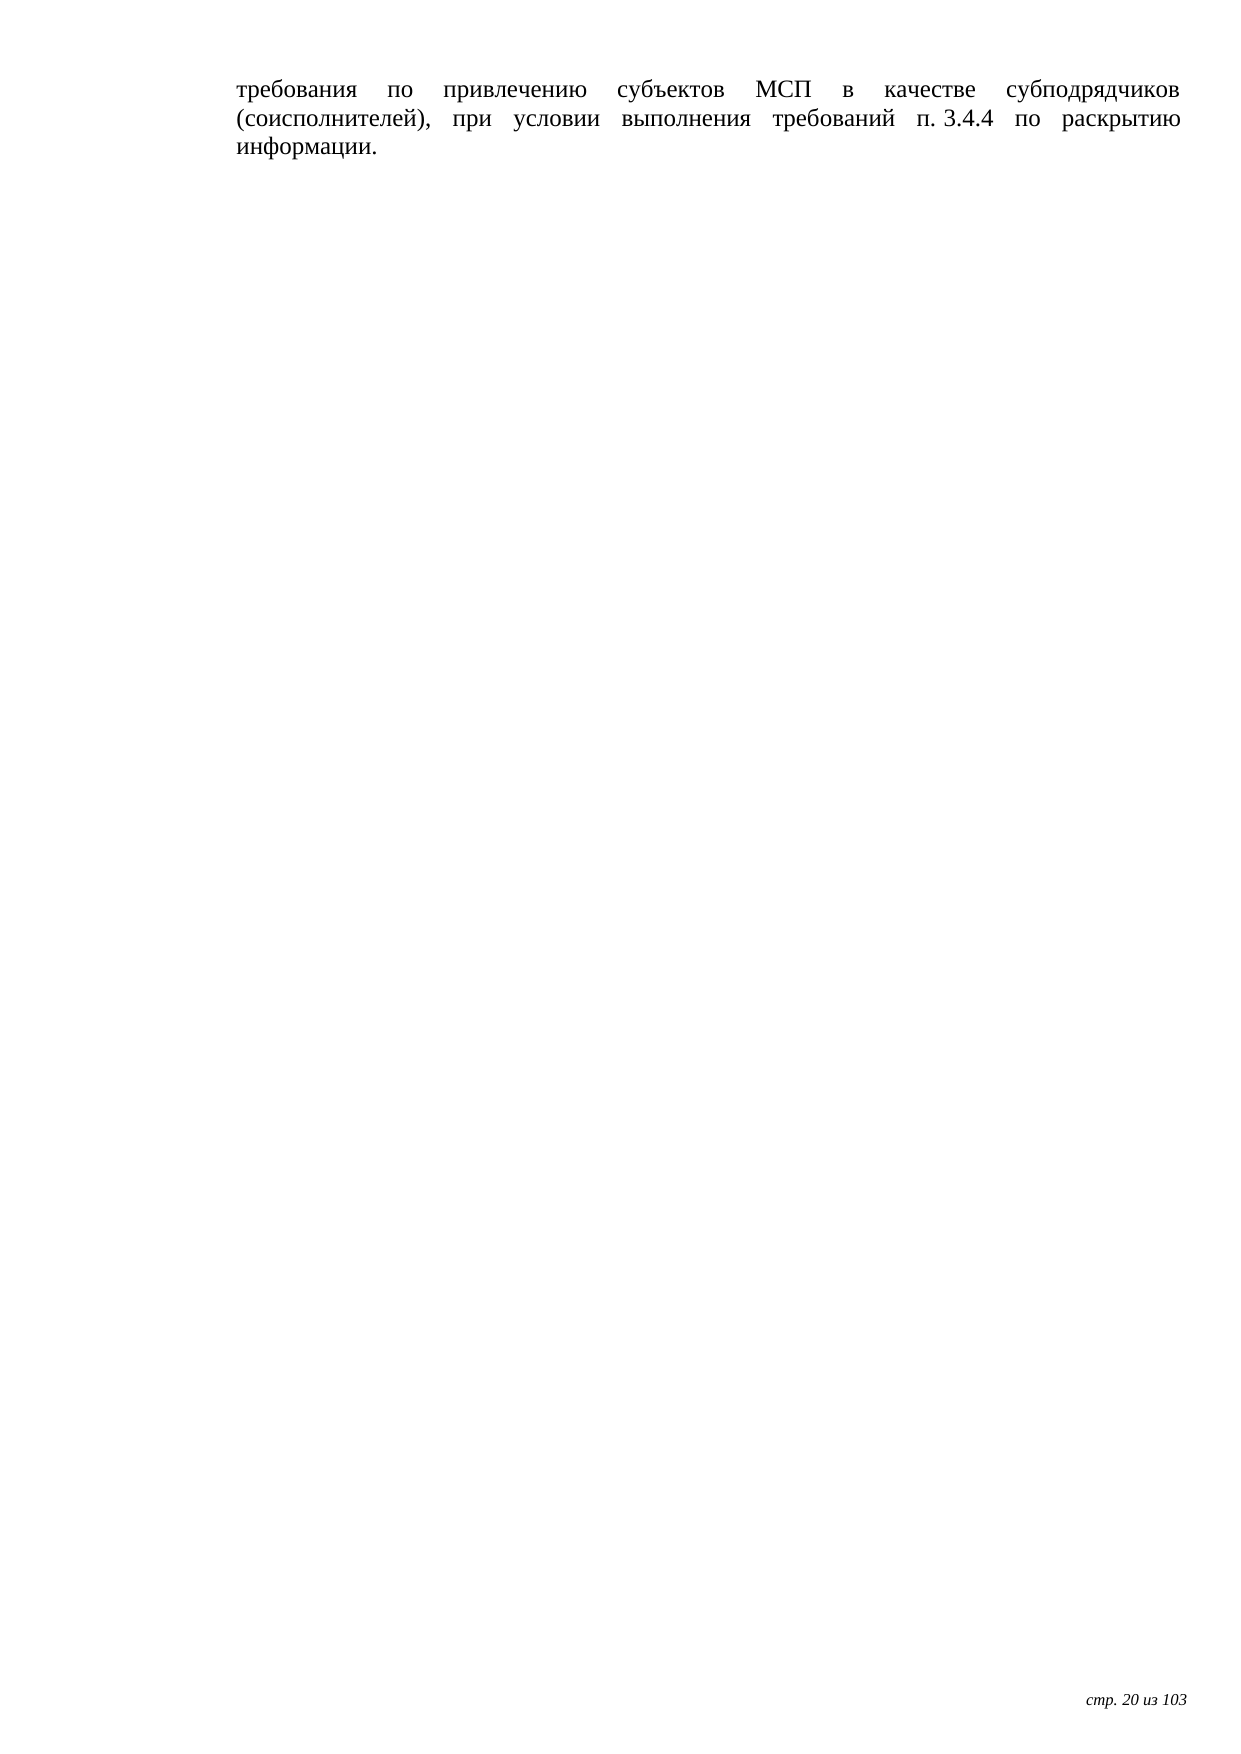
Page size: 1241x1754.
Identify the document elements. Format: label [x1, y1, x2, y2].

text [118, 74, 1181, 160]
